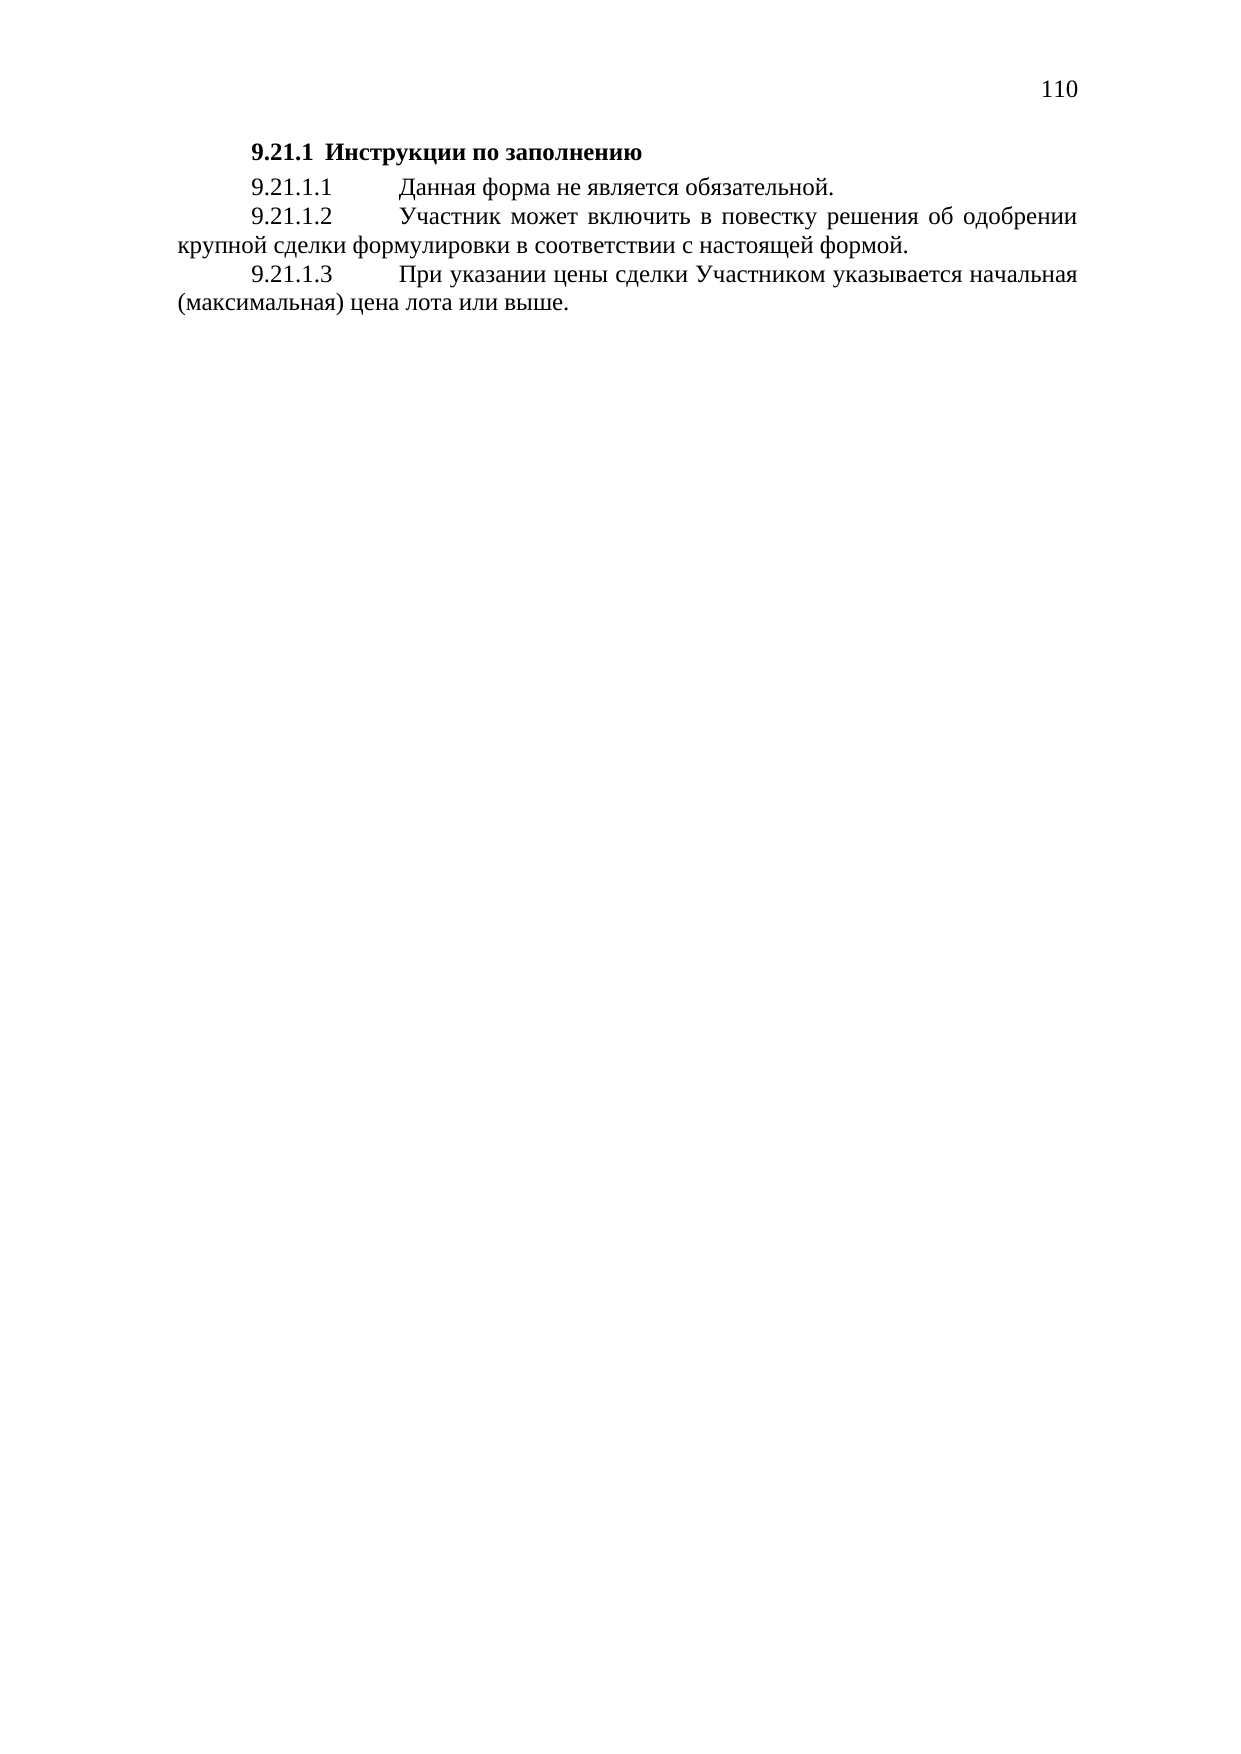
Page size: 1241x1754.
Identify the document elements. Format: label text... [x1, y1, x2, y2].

list При указании цены сделки Участником указывается начальная (максимальная) цена лота или выше. [177, 259, 1078, 316]
list Данная форма не является обязательной. [177, 172, 1078, 201]
list Инструкции по заполнению [177, 137, 1078, 166]
list Участник может включить в повестку решения об одобрении крупной сделки формулировки в соответствии с настоящей формой. [177, 201, 1078, 259]
